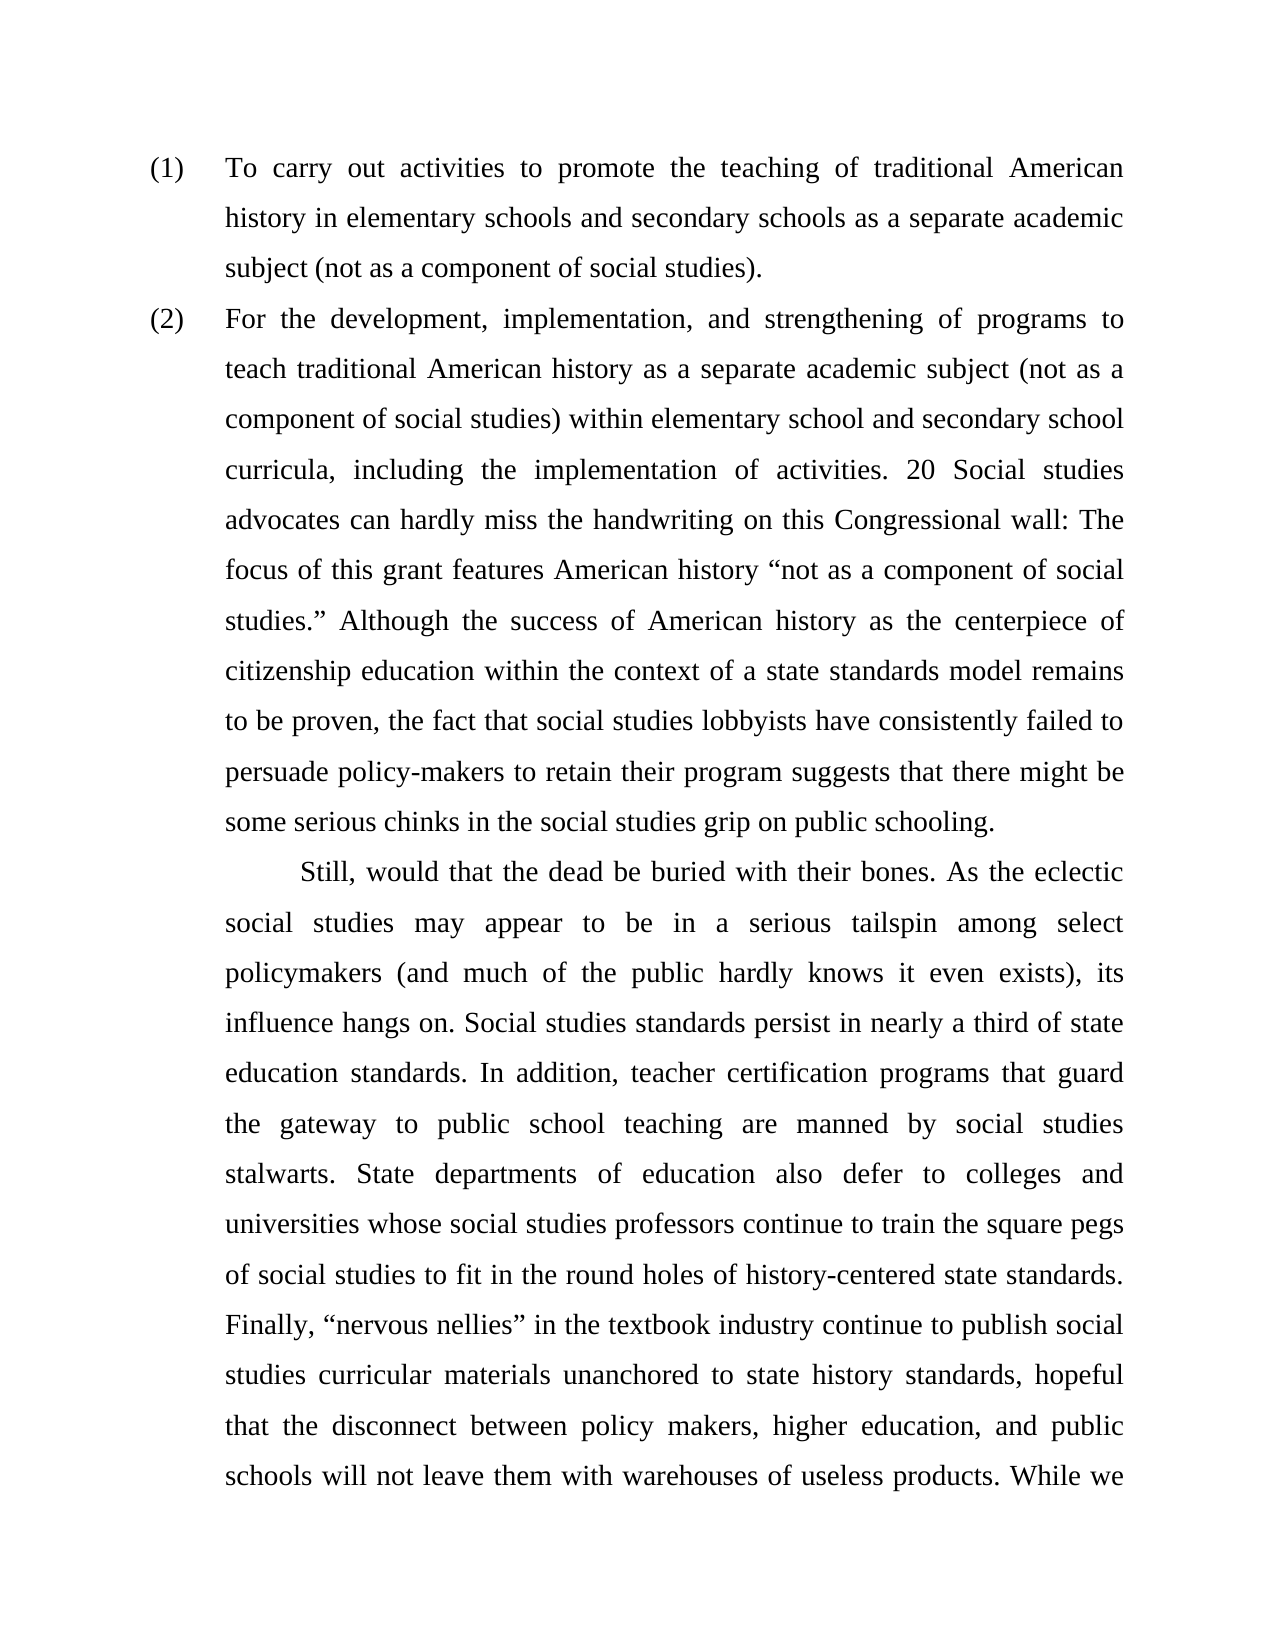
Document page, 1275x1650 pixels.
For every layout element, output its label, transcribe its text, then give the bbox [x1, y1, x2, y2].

text (2) For the development, implementation, and strengthening of programs to teach traditional American history as a separate academic subject (not as a component of social studies) within elementary school and secondary school curricula, including the implementation of activities. 20 Social studies advocates can hardly miss the handwriting on this Congressional wall: The focus of this grant features American history “not as a component of social studies.” Although the success of American history as the centerpiece of citizenship education within the context of a state standards model remains to be proven, the fact that social studies lobbyists have consistently failed to persuade policy-makers to retain their program suggests that there might be some serious chinks in the social studies grip on public schooling. [150, 301, 1125, 838]
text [225, 854, 1125, 1492]
text (1) To carry out activities to promote the teaching of traditional American history in elementary schools and secondary schools as a separate academic subject (not as a component of social studies). [150, 150, 1125, 284]
